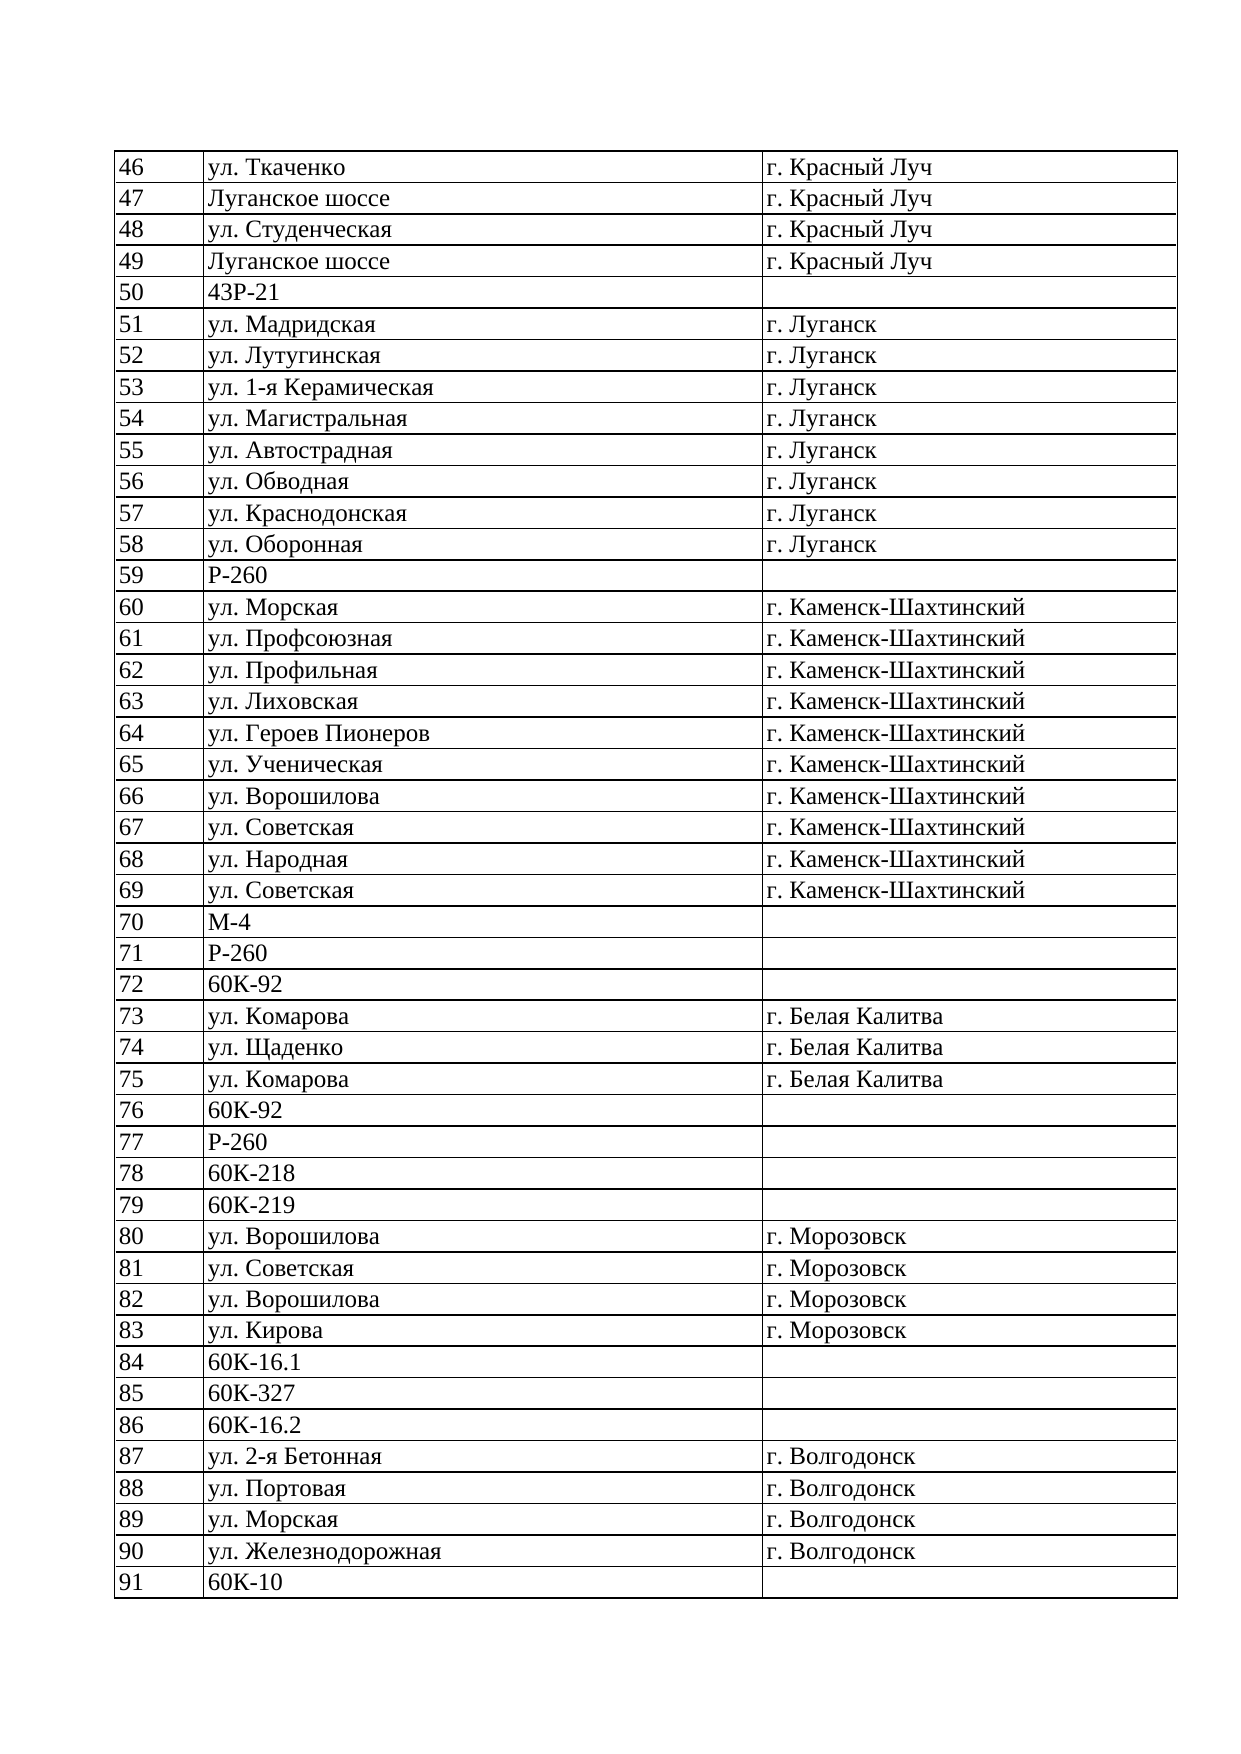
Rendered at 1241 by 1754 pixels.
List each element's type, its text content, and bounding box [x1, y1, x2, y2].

table_cell 60К-16.2 [204, 1410, 762, 1440]
table_cell 57 [115, 497, 203, 527]
table_cell 51 [115, 308, 203, 339]
table_cell г. Каменск-Шахтинский [763, 622, 1177, 653]
table_cell М-4 [204, 907, 762, 936]
table_cell ул. Советская [204, 1253, 762, 1282]
table_cell 81 [115, 1252, 203, 1282]
table_cell Луганское шоссе [204, 246, 762, 276]
table_cell 60К-218 [204, 1158, 762, 1188]
table_cell ул. Героев Пионеров [204, 718, 762, 748]
table_cell ул. Студенческая [204, 215, 762, 244]
table_cell 75 [115, 1063, 203, 1094]
table_cell г. Каменск-Шахтинский [763, 874, 1177, 905]
table_cell 63 [115, 686, 203, 716]
table_cell 58 [115, 529, 203, 559]
table_cell г. Белая Калитва [763, 1031, 1177, 1062]
table_cell 54 [115, 403, 203, 433]
table_cell г. Морозовск [763, 1314, 1177, 1345]
table_cell ул. Мадридская [204, 309, 762, 339]
table_cell г. Луганск [763, 465, 1177, 496]
table_cell 59 [115, 560, 203, 590]
table_cell 70 [115, 906, 203, 936]
table_cell г. Каменск-Шахтинский [763, 842, 1177, 873]
table_cell ул. Морская [204, 1504, 762, 1534]
table_cell г. Красный Луч [763, 181, 1177, 213]
table_cell ул. 1-я Керамическая [204, 372, 762, 402]
table_cell г. Каменск-Шахтинский [763, 716, 1177, 748]
table_cell 60К-219 [204, 1190, 762, 1219]
table_cell 65 [115, 749, 203, 779]
table_cell ул. Обводная [204, 466, 762, 496]
table_cell [763, 559, 1177, 590]
table_cell г. Морозовск [763, 1220, 1177, 1251]
table_cell г. Красный Луч [763, 152, 1177, 181]
table_cell 80 [115, 1221, 203, 1251]
table_cell г. Каменск-Шахтинский [763, 779, 1177, 811]
table_cell 67 [115, 812, 203, 842]
table_cell [763, 1408, 1177, 1440]
table_cell ул. Щаденко [204, 1032, 762, 1062]
table_cell ул. Комарова [204, 1001, 762, 1031]
table_cell г. Морозовск [763, 1283, 1177, 1314]
table_cell 78 [115, 1158, 203, 1188]
table_cell [763, 1345, 1177, 1377]
table_cell ул. Автострадная [204, 435, 762, 464]
table_cell 62 [115, 654, 203, 685]
table_cell г. Морозовск [763, 1251, 1177, 1282]
table_cell ул. Краснодонская [204, 498, 762, 527]
table_cell ул. Народная [204, 844, 762, 873]
table_cell 88 [115, 1472, 203, 1503]
table_cell г. Белая Калитва [763, 1062, 1177, 1094]
table_cell 82 [115, 1284, 203, 1314]
table_cell ул. Ткаченко [204, 152, 762, 181]
table_cell 60 [115, 591, 203, 622]
table_cell [763, 1094, 1177, 1125]
table_cell 49 [115, 245, 203, 276]
table_cell 90 [115, 1535, 203, 1566]
table_cell ул. Магистральная [204, 403, 762, 433]
table_cell 60К-10 [204, 1567, 762, 1597]
table_cell г. Луганск [763, 370, 1177, 402]
table_cell 77 [115, 1126, 203, 1157]
table_cell ул. Советская [204, 812, 762, 842]
table_cell 47 [115, 183, 203, 213]
table_cell ул. Лутугинская [204, 340, 762, 370]
table_cell г. Луганск [763, 402, 1177, 433]
table_cell 86 [115, 1409, 203, 1440]
table_cell 46 [115, 152, 203, 181]
table_cell г. Каменск-Шахтинский [763, 653, 1177, 685]
table_cell г. Волгодонск [763, 1503, 1177, 1534]
table_cell 73 [115, 1000, 203, 1031]
table_cell г. Белая Калитва [763, 999, 1177, 1031]
table_cell ул. Ворошилова [204, 781, 762, 811]
table_cell [763, 968, 1177, 999]
table_cell 69 [115, 875, 203, 905]
table_cell 83 [115, 1315, 203, 1345]
table_cell ул. Профсоюзная [204, 623, 762, 653]
table_cell Р-260 [204, 938, 762, 968]
table_cell 76 [115, 1095, 203, 1125]
table_cell 43Р-21 [204, 277, 762, 307]
table_cell 56 [115, 466, 203, 496]
table_cell [763, 1157, 1177, 1188]
table_cell г. Волгодонск [763, 1471, 1177, 1503]
table_cell ул. Комарова [204, 1064, 762, 1094]
table_cell [763, 936, 1177, 968]
table_cell ул. Оборонная [204, 529, 762, 559]
table_cell ул. Профильная [204, 655, 762, 685]
table_cell ул. Портовая [204, 1473, 762, 1503]
table_cell ул. Ученическая [204, 749, 762, 779]
table_cell 89 [115, 1504, 203, 1534]
table_cell 50 [115, 277, 203, 307]
table_cell [763, 1125, 1177, 1157]
table_cell г. Волгодонск [763, 1440, 1177, 1471]
table_cell Р-260 [204, 1127, 762, 1157]
table_cell Луганское шоссе [204, 183, 762, 213]
table_cell [763, 1566, 1177, 1597]
table_cell 60К-16.1 [204, 1347, 762, 1377]
table_cell [763, 1377, 1177, 1408]
table_cell ул. Железнодорожная [204, 1536, 762, 1566]
table_cell г. Волгодонск [763, 1534, 1177, 1566]
table_cell 84 [115, 1346, 203, 1377]
table_cell 64 [115, 717, 203, 748]
table_cell ул. Советская [204, 875, 762, 905]
table_cell г. Луганск [763, 433, 1177, 464]
table_cell г. Луганск [763, 496, 1177, 527]
table_cell ул. Морская [204, 592, 762, 622]
table_cell 85 [115, 1378, 203, 1408]
table_cell 71 [115, 938, 203, 968]
table_cell ул. Ворошилова [204, 1284, 762, 1314]
table_cell г. Каменск-Шахтинский [763, 685, 1177, 716]
table_cell г. Луганск [763, 528, 1177, 559]
table_cell 52 [115, 340, 203, 370]
table_cell г. Красный Луч [763, 213, 1177, 244]
table_cell [763, 905, 1177, 936]
table_cell 61 [115, 623, 203, 653]
table_cell 53 [115, 371, 203, 402]
table_cell 68 [115, 843, 203, 873]
table_cell г. Красный Луч [763, 244, 1177, 276]
table_cell 60К-92 [204, 970, 762, 999]
table_cell 79 [115, 1189, 203, 1219]
table_cell 66 [115, 780, 203, 811]
table_cell 74 [115, 1032, 203, 1062]
table_cell ул. Кирова [204, 1316, 762, 1345]
table_cell ул. Ворошилова [204, 1221, 762, 1251]
table_cell [763, 276, 1177, 307]
table_cell 48 [115, 214, 203, 244]
table_cell 91 [115, 1567, 203, 1597]
table_cell [763, 1188, 1177, 1219]
table_cell ул. 2-я Бетонная [204, 1441, 762, 1471]
table_cell г. Каменск-Шахтинский [763, 590, 1177, 622]
table_cell г. Луганск [763, 339, 1177, 370]
table_cell 60К-92 [204, 1095, 762, 1125]
table_cell 72 [115, 969, 203, 999]
table_cell г. Каменск-Шахтинский [763, 811, 1177, 842]
table_cell Р-260 [204, 561, 762, 590]
table_cell ул. Лиховская [204, 686, 762, 716]
table_cell 60К-327 [204, 1378, 762, 1408]
table_cell 55 [115, 434, 203, 464]
table_cell 87 [115, 1441, 203, 1471]
table_cell г. Луганск [763, 307, 1177, 339]
table_cell г. Каменск-Шахтинский [763, 748, 1177, 779]
